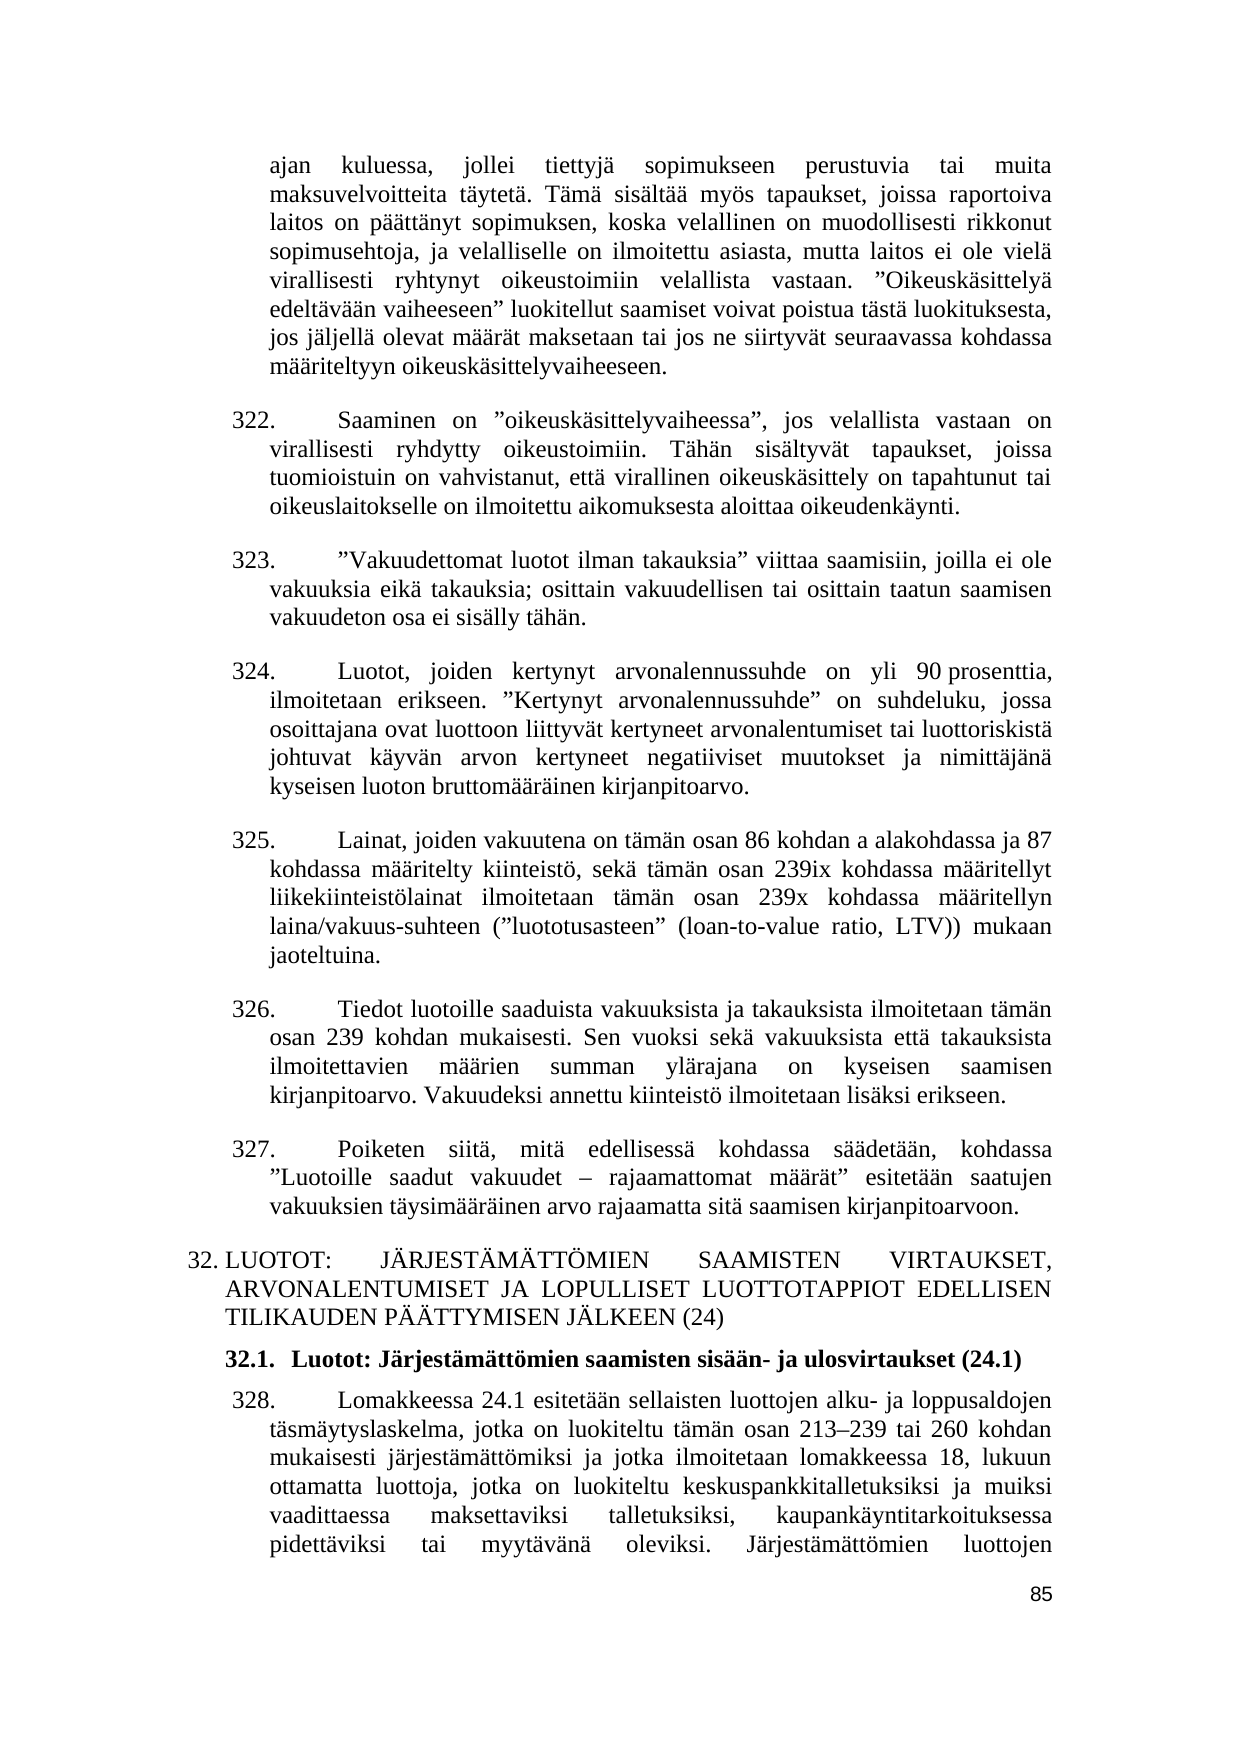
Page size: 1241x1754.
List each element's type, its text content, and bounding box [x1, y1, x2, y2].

text ”Vakuudettomat luotot ilman takauksia” viittaa saamisiin, joilla ei ole vakuuksia eikä takauksia; osittain vakuudellisen tai osittain taatun saamisen vakuudeton osa ei sisälly tähän. [232, 545, 1053, 631]
text Poiketen siitä, mitä edellisessä kohdassa säädetään, kohdassa ”Luotoille saadut vakuudet – rajaamattomat määrät” esitetään saatujen vakuuksien täysimääräinen arvo rajaamatta sitä saamisen kirjanpitoarvoon. [232, 1134, 1053, 1220]
text Luotot, joiden kertynyt arvonalennussuhde on yli 90 prosenttia, ilmoitetaan erikseen. ”Kertynyt arvonalennussuhde” on suhdeluku, jossa osoittajana ovat luottoon liittyvät kertyneet arvonalentumiset tai luottoriskistä johtuvat käyvän arvon kertyneet negatiiviset muutokset ja nimittäjänä kyseisen luoton bruttomääräinen kirjanpitoarvo. [232, 656, 1053, 800]
text Lainat, joiden vakuutena on tämän osan 86 kohdan a alakohdassa ja 87 kohdassa määritelty kiinteistö, sekä tämän osan 239ix kohdassa määritellyt liikekiinteistölainat ilmoitetaan tämän osan 239x kohdassa määritellyn laina/vakuus-suhteen (”luototusasteen” (loan-to-value ratio, LTV)) mukaan jaoteltuina. [232, 825, 1053, 969]
text Tiedot luotoille saaduista vakuuksista ja takauksista ilmoitetaan tämän osan 239 kohdan mukaisesti. Sen vuoksi sekä vakuuksista että takauksista ilmoitettavien määrien summan ylärajana on kyseisen saamisen kirjanpitoarvo. Vakuudeksi annettu kiinteistö ilmoitetaan lisäksi erikseen. [232, 994, 1053, 1109]
subtitle Luotot: Järjestämättömien saamisten sisään- ja ulosvirtaukset (24.1) [225, 1344, 1053, 1372]
text Saaminen on ”oikeuskäsittelyvaiheessa”, jos velallista vastaan on virallisesti ryhdytty oikeustoimiin. Tähän sisältyvät tapaukset, joissa tuomioistuin on vahvistanut, että virallinen oikeuskäsittely on tapahtunut tai oikeuslaitokselle on ilmoitettu aikomuksesta aloittaa oikeudenkäynti. [232, 405, 1053, 520]
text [232, 150, 1053, 380]
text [232, 1385, 1053, 1557]
subtitle LUOTOT: JÄRJESTÄMÄTTÖMIEN SAAMISTEN VIRTAUKSET, ARVONALENTUMISET JA LOPULLISET LUOTTOTAPPIOT EDELLISEN TILIKAUDEN PÄÄTTYMISEN JÄLKEEN (24) [187, 1245, 1053, 1331]
